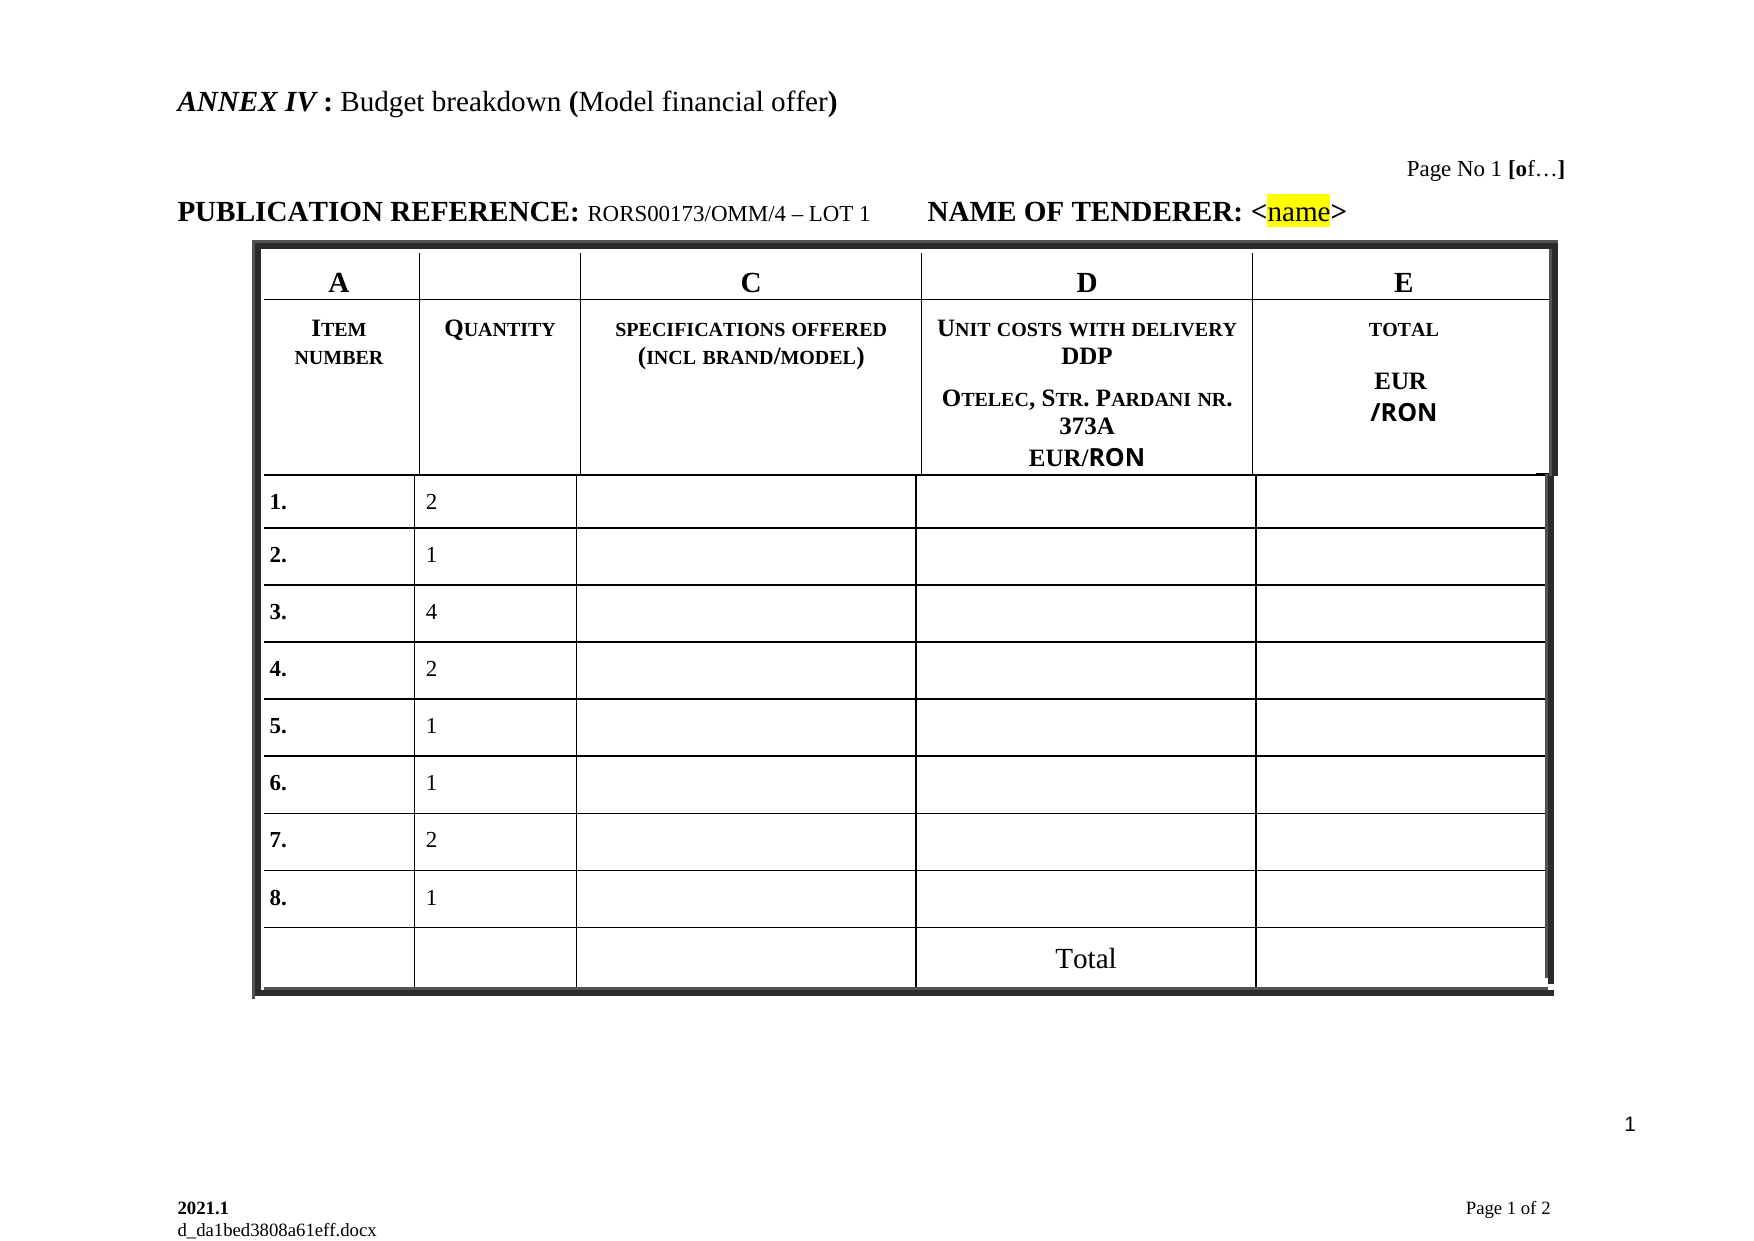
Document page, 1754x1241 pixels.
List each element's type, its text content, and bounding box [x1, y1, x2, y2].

table_cell 4. [264, 643, 414, 698]
table_cell Quantity [420, 300, 580, 474]
table_cell [917, 700, 1255, 755]
table_cell Unit costs with delivery DDP Otelec, Str. Pardani nr. 373A EUR/RON [922, 300, 1252, 474]
table_cell [577, 476, 915, 527]
table_cell 8. [264, 871, 414, 927]
table_cell 2 [415, 814, 576, 869]
table_cell [577, 586, 915, 641]
table_cell [577, 871, 915, 927]
table_cell [1257, 928, 1551, 987]
table_cell [577, 928, 915, 987]
table_cell [1257, 871, 1545, 927]
table_cell 1 [415, 871, 576, 927]
table_cell 4 [415, 586, 576, 641]
table_cell 5. [264, 700, 414, 755]
text Page No 1 [of…] [177, 155, 1565, 181]
subtitle ANNEX IV : Budget breakdown (Model financial offer) [177, 84, 1636, 118]
table_cell [577, 757, 915, 812]
table_cell 1 [415, 700, 576, 755]
table_cell Item number [264, 300, 419, 474]
text PUBLICATION REFERENCE: RORS00173/OMM/4 – LOT 1 NAME OF TENDERER: <name> [1330, 194, 1636, 227]
table_cell 6. [264, 757, 414, 812]
table_cell [577, 814, 915, 869]
table_cell 2. [264, 529, 414, 584]
table_cell 1. [264, 476, 414, 527]
table_cell [1257, 757, 1545, 812]
table_cell [917, 529, 1255, 584]
table_cell 7. [264, 814, 414, 869]
table_cell total EUR /RON [1253, 300, 1549, 474]
table_header E [1253, 253, 1549, 298]
table_cell [917, 643, 1255, 698]
table_cell 1 [415, 529, 576, 584]
table_cell [264, 928, 414, 987]
text PUBLICATION REFERENCE: RORS00173/OMM/4 – LOT 1 NAME OF TENDERER: <name> [177, 194, 1267, 227]
table_cell 2 [415, 643, 576, 698]
table_cell Total [917, 928, 1255, 987]
table_cell [1257, 529, 1545, 584]
table_cell [1257, 700, 1545, 755]
table_cell [1257, 476, 1545, 527]
table_header A [264, 253, 419, 298]
table_cell [1257, 643, 1545, 698]
table_header C [581, 253, 921, 298]
table_cell [1257, 586, 1545, 641]
table_cell specifications offered (incl brand/model) [581, 300, 921, 474]
table_cell 2 [415, 476, 576, 527]
table_cell [917, 757, 1255, 812]
table_cell 3. [264, 586, 414, 641]
table_cell [577, 643, 915, 698]
table_cell [917, 476, 1255, 527]
table_cell [917, 586, 1255, 641]
table_header [420, 253, 580, 298]
table_cell [577, 700, 915, 755]
table_cell [917, 871, 1255, 927]
table_cell [577, 529, 915, 584]
table_cell [1257, 814, 1545, 869]
table_cell 1 [415, 757, 576, 812]
table_header D [922, 253, 1252, 298]
table_cell [415, 928, 576, 987]
table_cell [917, 814, 1255, 869]
